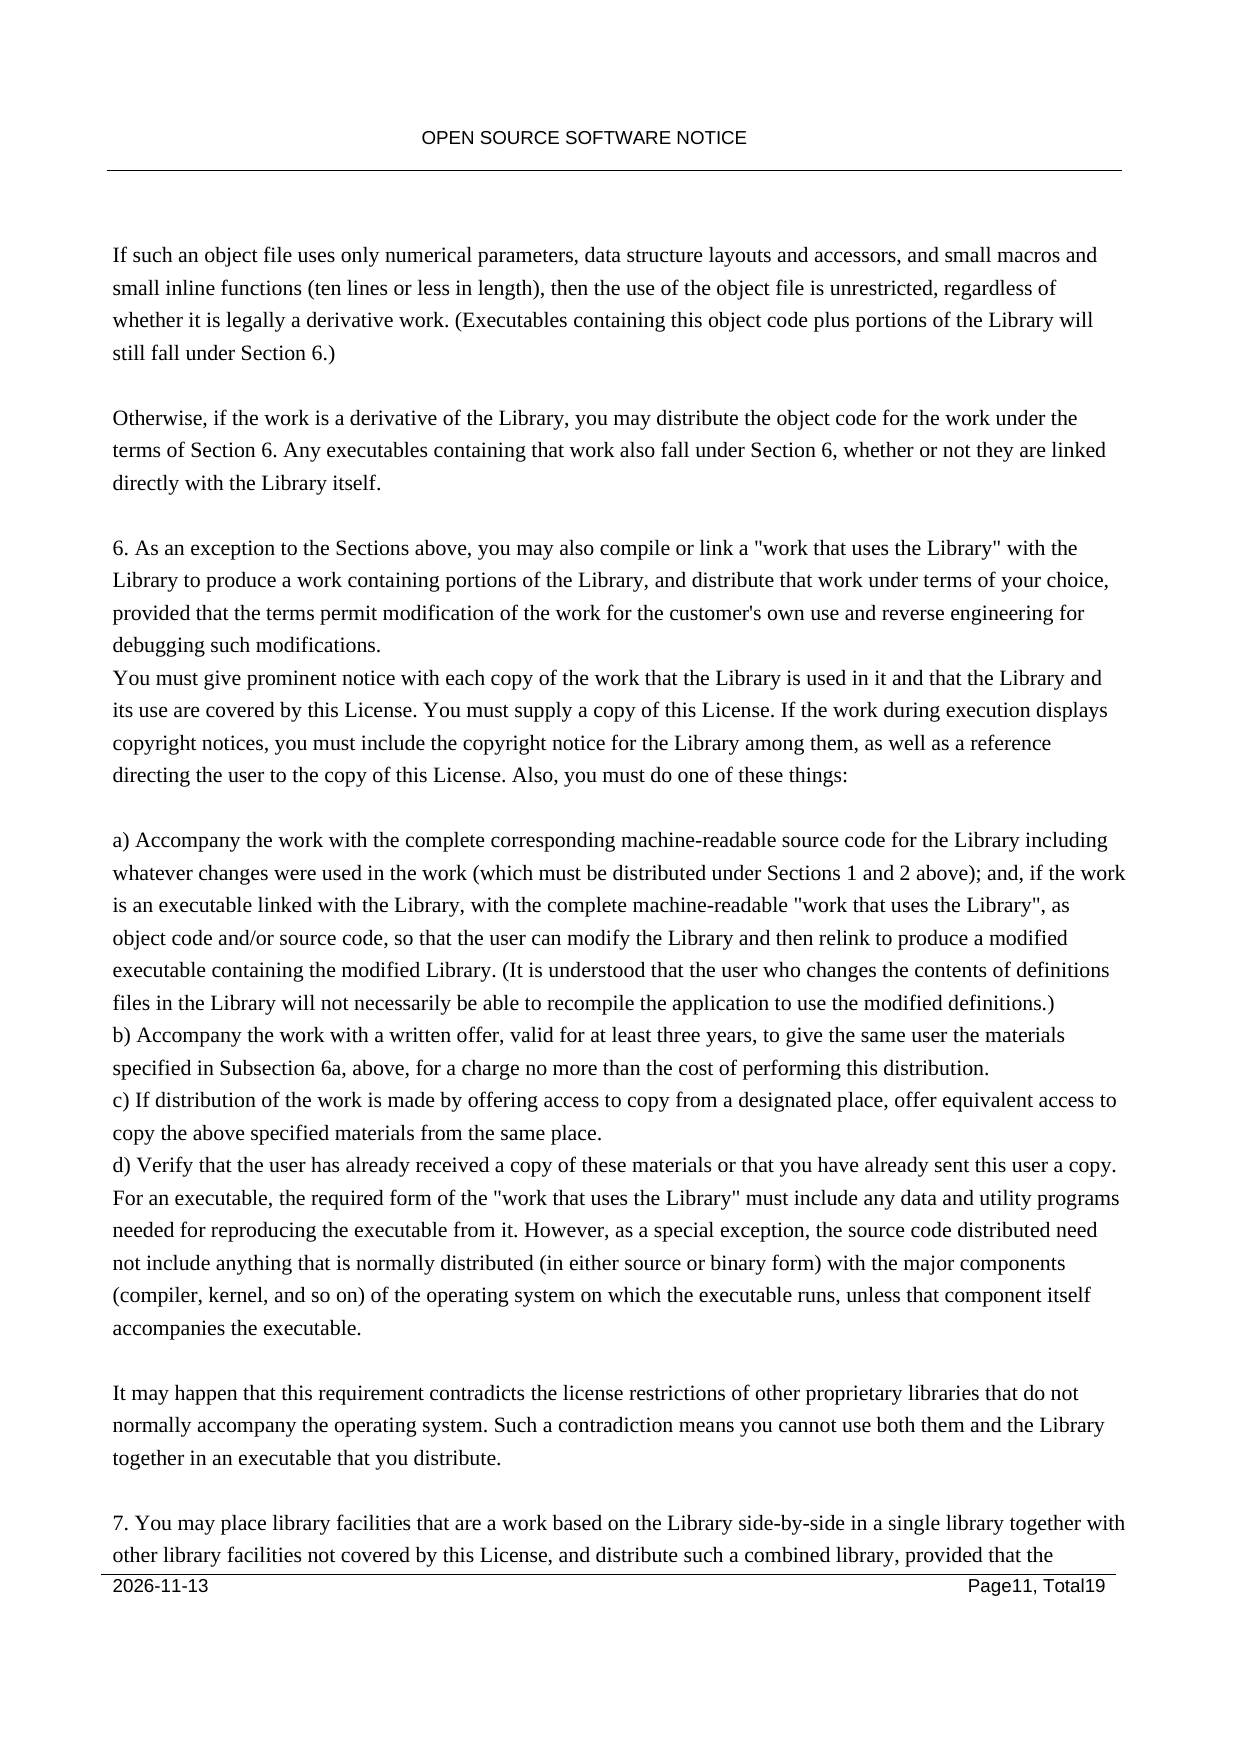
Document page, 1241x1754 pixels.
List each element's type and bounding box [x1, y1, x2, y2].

text [112, 206, 1128, 1571]
